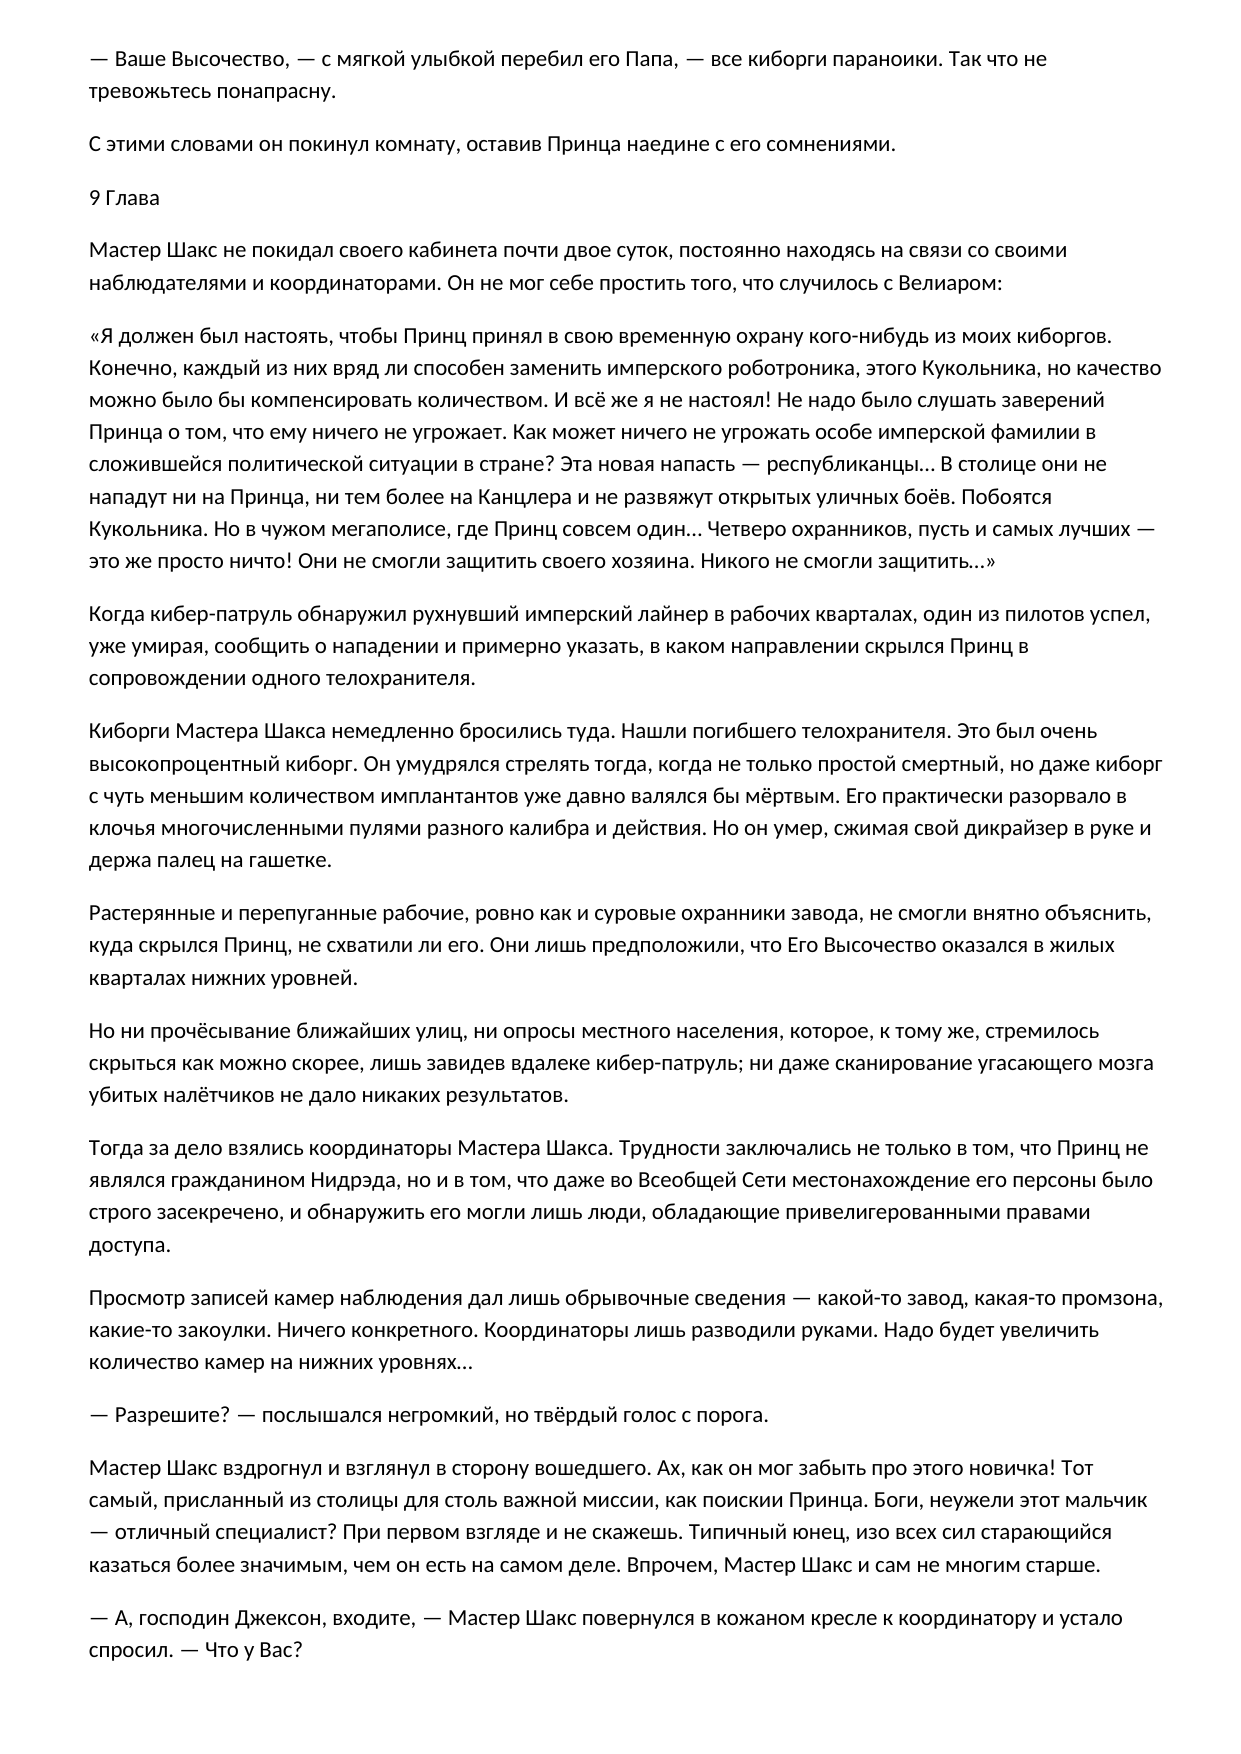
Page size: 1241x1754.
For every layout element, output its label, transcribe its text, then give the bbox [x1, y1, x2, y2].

text — Разрешите? — послышался негромкий, но твёрдый голос с порога. [89, 1400, 1167, 1428]
text Растерянные и перепуганные рабочие, ровно как и суровые охранники завода, не смогли внятно объяснить, куда скрылся Принц, не схватили ли его. Они лишь предположили, что Его Высочество оказался в жилых кварталах нижних уровней. [89, 898, 1167, 991]
text С этими словами он покинул комнату, оставив Принца наедине с его сомнениями. [89, 129, 1167, 158]
text Когда кибер-патруль обнаружил рухнувший имперский лайнер в рабочих кварталах, один из пилотов успел, уже умирая, сообщить о нападении и примерно указать, в каком направлении скрылся Принц в сопровождении одного телохранителя. [89, 599, 1167, 692]
text Но ни прочёсывание ближайших улиц, ни опросы местного населения, которое, к тому же, стремилось скрыться как можно скорее, лишь завидев вдалеке кибер-патруль; ни даже сканирование угасающего мозга убитых налётчиков не дало никаких результатов. [89, 1016, 1167, 1108]
text Киборги Мастера Шакса немедленно бросились туда. Нашли погибшего телохранителя. Это был очень высокопроцентный киборг. Он умудрялся стрелять тогда, когда не только простой смертный, но даже киборг с чуть меньшим количеством имплантантов уже давно валялся бы мёртвым. Его практически разорвало в клочья многочисленными пулями разного калибра и действия. Но он умер, сжимая свой дикрайзер в руке и держа палец на гашетке. [89, 717, 1167, 873]
text «Я должен был настоять, чтобы Принц принял в свою временную охрану кого-нибудь из моих киборгов. Конечно, каждый из них вряд ли способен заменить имперского роботроника, этого Кукольника, но качество можно было бы компенсировать количеством. И всё же я не настоял! Не надо было слушать заверений Принца о том, что ему ничего не угрожает. Как может ничего не угрожать особе имперской фамилии в сложившейся политической ситуации в стране? Эта новая напасть — республиканцы… В столице они не нападут ни на Принца, ни тем более на Канцлера и не развяжут открытых уличных боёв. Побоятся Кукольника. Но в чужом мегаполисе, где Принц совсем один… Четверо охранников, пусть и самых лучших — это же просто ничто! Они не смогли защитить своего хозяина. Никого не смогли защитить…» [89, 321, 1167, 574]
text — Ваше Высочество, — с мягкой улыбкой перебил его Папа, — все киборги параноики. Так что не тревожьтесь понапрасну. [89, 44, 1167, 104]
text — А, господин Джексон, входите, — Мастер Шакс повернулся в кожаном кресле к координатору и устало спросил. — Что у Вас? [89, 1603, 1167, 1663]
text Просмотр записей камер наблюдения дал лишь обрывочные сведения — какой-то завод, какая-то промзона, какие-то закоулки. Ничего конкретного. Координаторы лишь разводили руками. Надо будет увеличить количество камер на нижних уровнях… [89, 1283, 1167, 1375]
text 9 Глава [89, 183, 1167, 211]
text Мастер Шакс вздрогнул и взглянул в сторону вошедшего. Ах, как он мог забыть про этого новичка! Тот самый, присланный из столицы для столь важной миссии, как поискии Принца. Боги, неужели этот мальчик — отличный специалист? При первом взгляде и не скажешь. Типичный юнец, изо всех сил старающийся казаться более значимым, чем он есть на самом деле. Впрочем, Мастер Шакс и сам не многим старше. [89, 1453, 1167, 1578]
text Мастер Шакс не покидал своего кабинета почти двое суток, постоянно находясь на связи со своими наблюдателями и координаторами. Он не мог себе простить того, что случилось с Велиаром: [89, 236, 1167, 296]
text Тогда за дело взялись координаторы Мастера Шакса. Трудности заключались не только в том, что Принц не являлся гражданином Нидрэда, но и в том, что даже во Всеобщей Сети местонахождение его персоны было строго засекречено, и обнаружить его могли лишь люди, обладающие привелигерованными правами доступа. [89, 1133, 1167, 1258]
